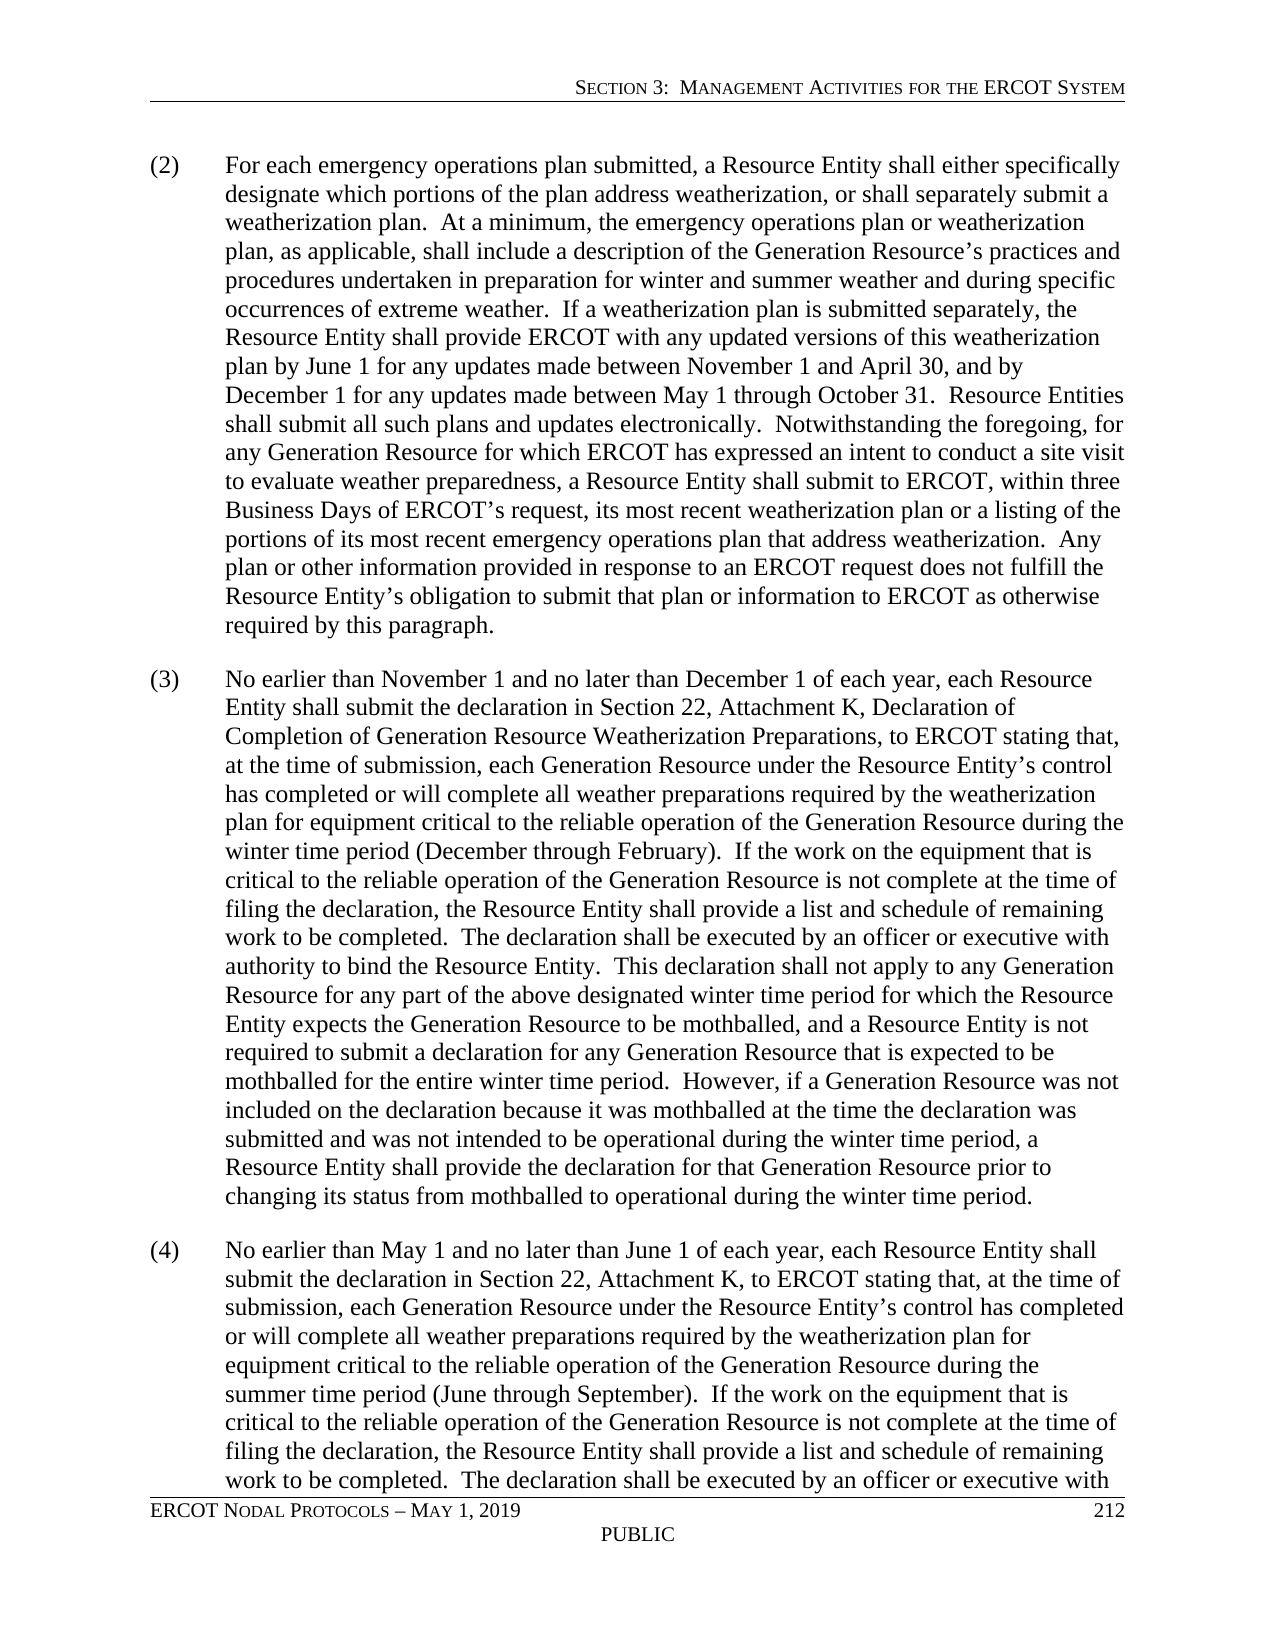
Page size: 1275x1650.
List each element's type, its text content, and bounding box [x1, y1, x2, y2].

text (2) For each emergency operations plan submitted, a Resource Entity shall either specifically designate which portions of the plan address weatherization, or shall separately submit a weatherization plan. At a minimum, the emergency operations plan or weatherization plan, as applicable, shall include a description of the Generation Resource’s practices and procedures undertaken in preparation for winter and summer weather and during specific occurrences of extreme weather. If a weatherization plan is submitted separately, the Resource Entity shall provide ERCOT with any updated versions of this weatherization plan by June 1 for any updates made between November 1 and April 30, and by December 1 for any updates made between May 1 through October 31. Resource Entities shall submit all such plans and updates electronically. Notwithstanding the foregoing, for any Generation Resource for which ERCOT has expressed an intent to conduct a site visit to evaluate weather preparedness, a Resource Entity shall submit to ERCOT, within three Business Days of ERCOT’s request, its most recent weatherization plan or a listing of the portions of its most recent emergency operations plan that address weatherization. Any plan or other information provided in response to an ERCOT request does not fulfill the Resource Entity’s obligation to submit that plan or information to ERCOT as otherwise required by this paragraph. [150, 150, 1125, 639]
text (3) No earlier than November 1 and no later than December 1 of each year, each Resource Entity shall submit the declaration in Section 22, Attachment K, Declaration of Completion of Generation Resource Weatherization Preparations, to ERCOT stating that, at the time of submission, each Generation Resource under the Resource Entity’s control has completed or will complete all weather preparations required by the weatherization plan for equipment critical to the reliable operation of the Generation Resource during the winter time period (December through February). If the work on the equipment that is critical to the reliable operation of the Generation Resource is not complete at the time of filing the declaration, the Resource Entity shall provide a list and schedule of remaining work to be completed. The declaration shall be executed by an officer or executive with authority to bind the Resource Entity. This declaration shall not apply to any Generation Resource for any part of the above designated winter time period for which the Resource Entity expects the Generation Resource to be mothballed, and a Resource Entity is not required to submit a declaration for any Generation Resource that is expected to be mothballed for the entire winter time period. However, if a Generation Resource was not included on the declaration because it was mothballed at the time the declaration was submitted and was not intended to be operational during the winter time period, a Resource Entity shall provide the declaration for that Generation Resource prior to changing its status from mothballed to operational during the winter time period. [150, 664, 1125, 1210]
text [150, 1235, 1125, 1494]
